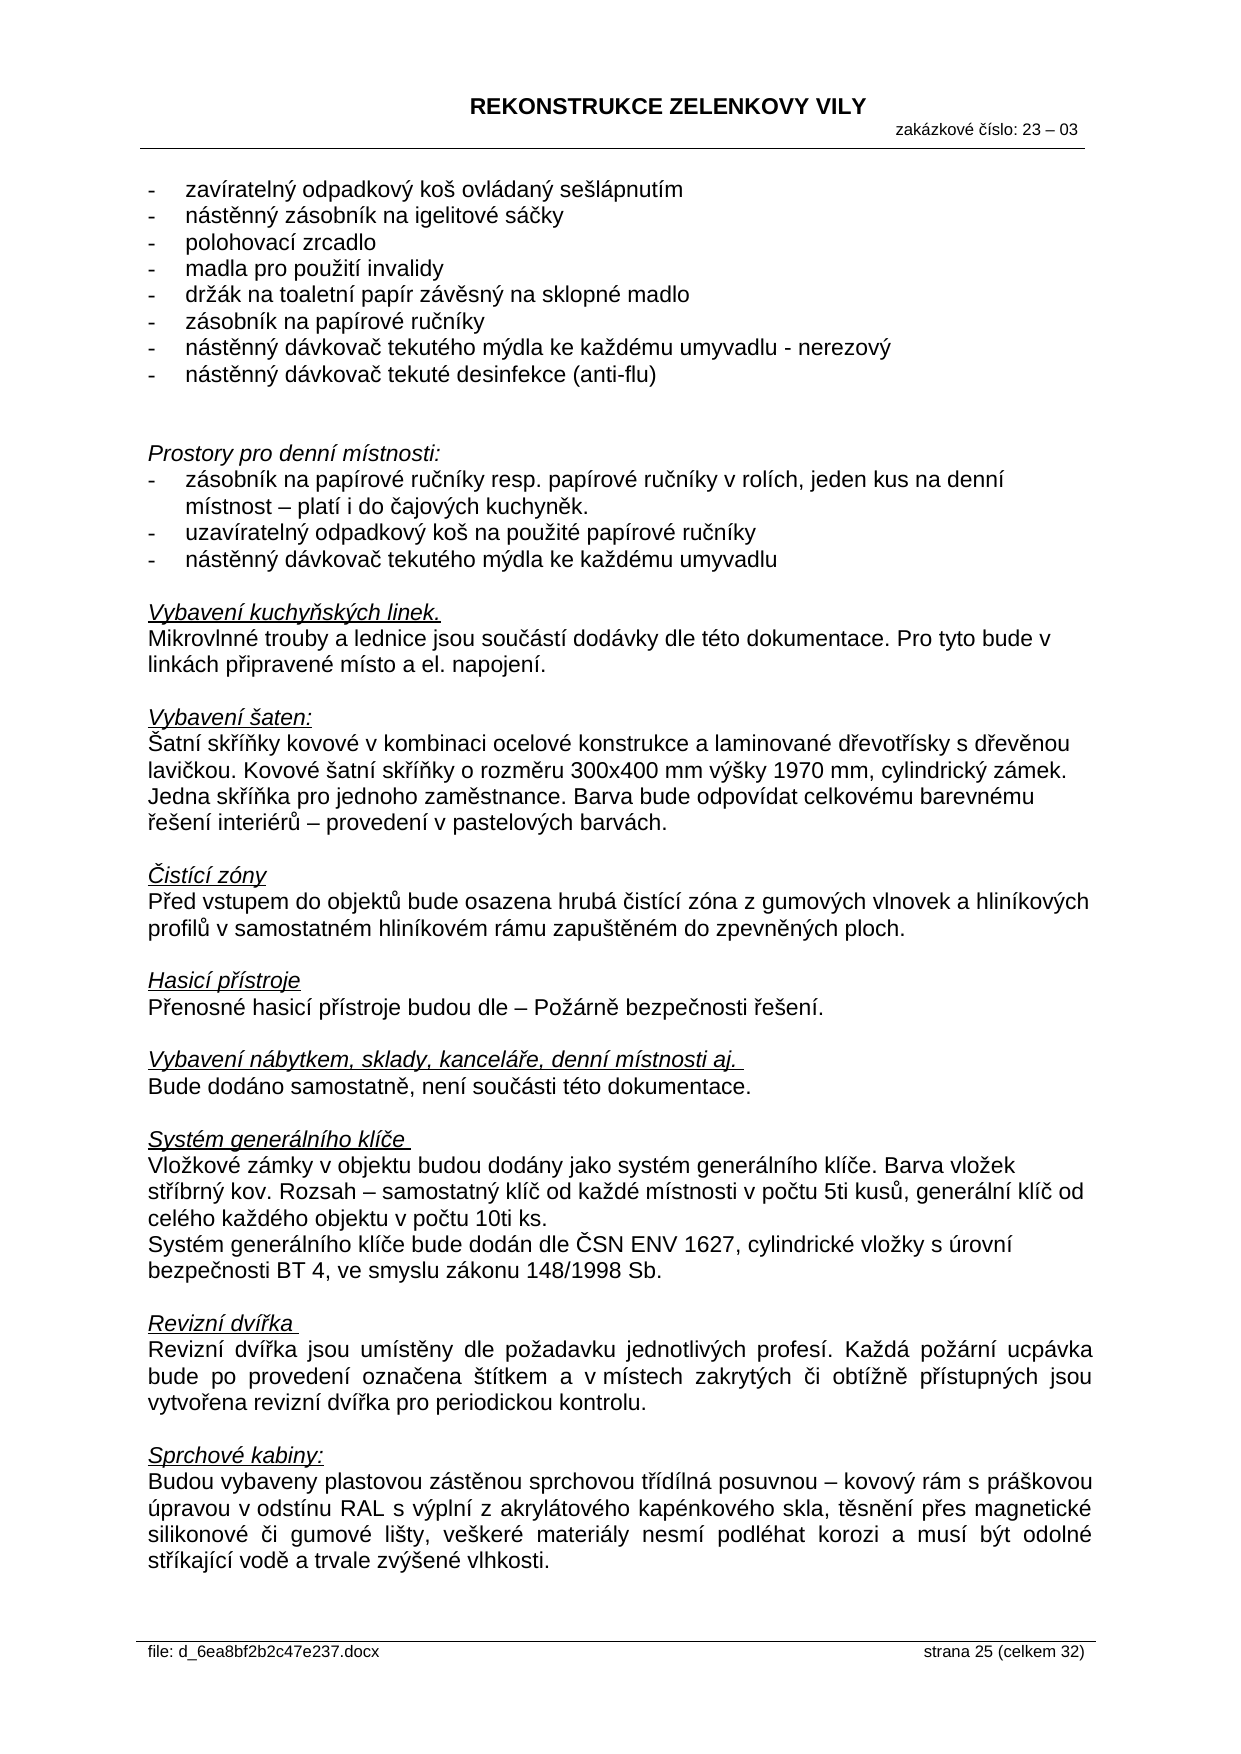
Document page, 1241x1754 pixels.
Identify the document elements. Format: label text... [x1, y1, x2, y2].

text Vybavení kuchyňských linek. [148, 598, 1092, 625]
text Čistící zóny [148, 862, 1092, 888]
text Budou vybaveny plastovou zástěnou sprchovou třídílná posuvnou – kovový rám s práškovou úpravou v odstínu RAL s výplní z akrylátového kapénkového skla, těsnění přes magnetické silikonové či gumové lišty, veškeré materiály nesmí podléhat korozi a musí být odolné stříkající vodě a trvale zvýšené vlhkosti. [148, 1468, 1092, 1573]
list nástěnný dávkovač tekutého mýdla ke každému umyvadlu - nerezový [148, 334, 1092, 361]
text Systém generálního klíče [148, 1126, 1092, 1152]
text Mikrovlnné trouby a lednice jsou součástí dodávky dle této dokumentace. Pro tyto bude v linkách připravené místo a el. napojení. [148, 625, 1092, 677]
list zásobník na papírové ručníky resp. papírové ručníky v rolích, jeden kus na denní místnost – platí i do čajových kuchyněk. [148, 466, 1092, 519]
text Systém generálního klíče bude dodán dle ČSN ENV 1627, cylindrické vložky s úrovní bezpečnosti BT 4, ve smyslu zákonu 148/1998 Sb. [148, 1231, 1092, 1284]
text Revizní dvířka jsou umístěny dle požadavku jednotlivých profesí. Každá požární ucpávka bude po provedení označena štítkem a v místech zakrytých či obtížně přístupných jsou vytvořena revizní dvířka pro periodickou kontrolu. [148, 1336, 1092, 1415]
text Vybavení nábytkem, sklady, kanceláře, denní místnosti aj. [148, 1046, 1092, 1073]
list zásobník na papírové ručníky [148, 308, 1092, 334]
list uzavíratelný odpadkový koš na použité papírové ručníky [148, 519, 1092, 546]
text Šatní skříňky kovové v kombinaci ocelové konstrukce a laminované dřevotřísky s dřevěnou lavičkou. Kovové šatní skříňky o rozměru 300x400 mm výšky 1970 mm, cylindrický zámek. Jedna skříňka pro jednoho zaměstnance. Barva bude odpovídat celkovému barevnému řešení interiérů – provedení v pastelových barvách. [148, 730, 1092, 836]
text Přenosné hasicí přístroje budou dle – Požárně bezpečnosti řešení. [148, 994, 1092, 1020]
text Revizní dvířka [148, 1310, 1092, 1336]
list nástěnný dávkovač tekutého mýdla ke každému umyvadlu [148, 546, 1092, 572]
list madla pro použití invalidy [148, 255, 1092, 281]
list nástěnný zásobník na igelitové sáčky [148, 202, 1092, 228]
text Vybavení šaten: [148, 704, 1092, 730]
text Bude dodáno samostatně, není součásti této dokumentace. [148, 1073, 1092, 1099]
list nástěnný dávkovač tekuté desinfekce (anti-flu) [148, 361, 1092, 387]
list držák na toaletní papír závěsný na sklopné madlo [148, 281, 1092, 308]
text Před vstupem do objektů bude osazena hrubá čistící zóna z gumových vlnovek a hliníkových profilů v samostatném hliníkovém rámu zapuštěném do zpevněných ploch. [148, 888, 1092, 941]
list polohovací zrcadlo [148, 228, 1092, 255]
text Sprchové kabiny: [148, 1442, 1092, 1468]
list zavíratelný odpadkový koš ovládaný sešlápnutím [148, 176, 1092, 202]
text Prostory pro denní místnosti: [148, 440, 1092, 466]
text Vložkové zámky v objektu budou dodány jako systém generálního klíče. Barva vložek stříbrný kov. Rozsah – samostatný klíč od každé místnosti v počtu 5ti kusů, generální klíč od celého každého objektu v počtu 10ti ks. [148, 1152, 1092, 1231]
text Hasicí přístroje [148, 967, 1092, 994]
